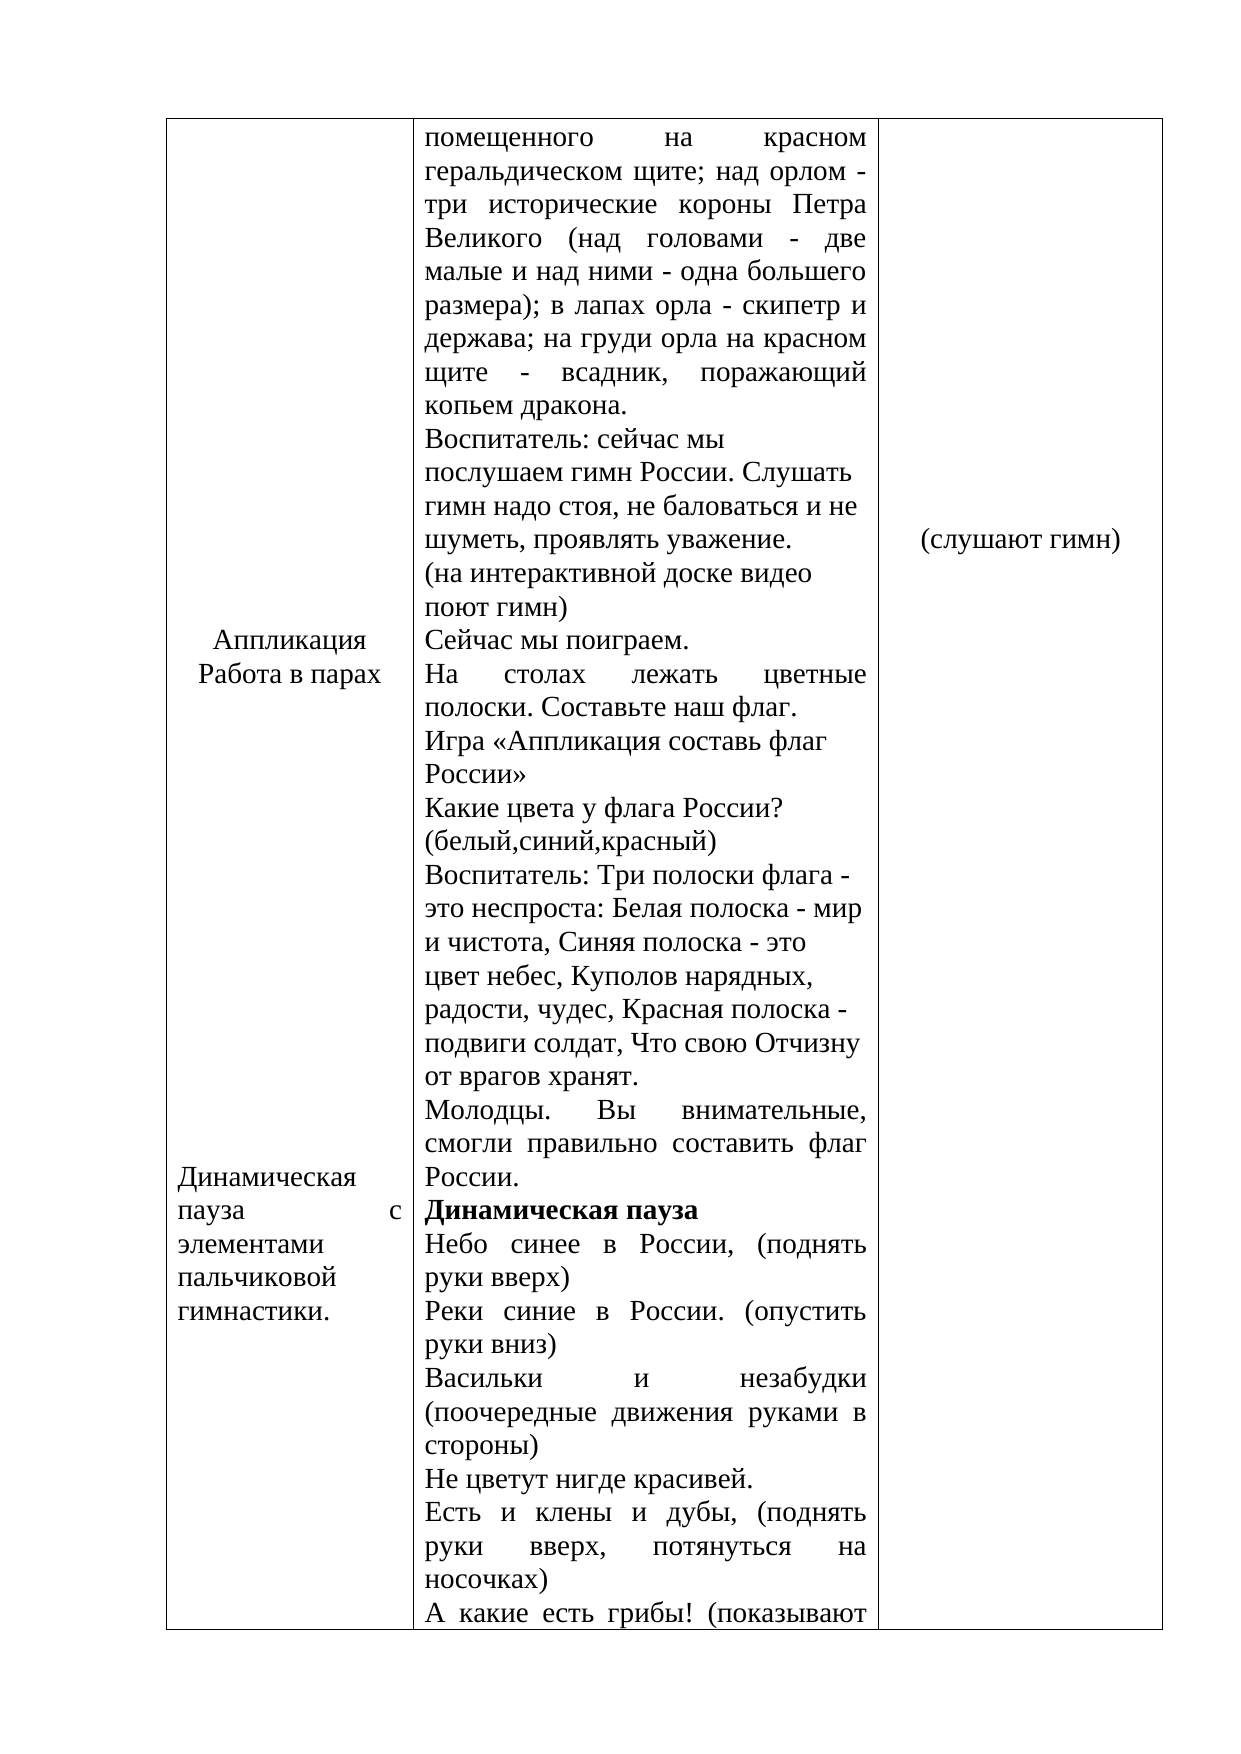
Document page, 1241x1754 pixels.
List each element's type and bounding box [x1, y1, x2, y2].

table_cell [879, 119, 1162, 1628]
table_cell [414, 119, 878, 1628]
table_cell [167, 119, 413, 1628]
